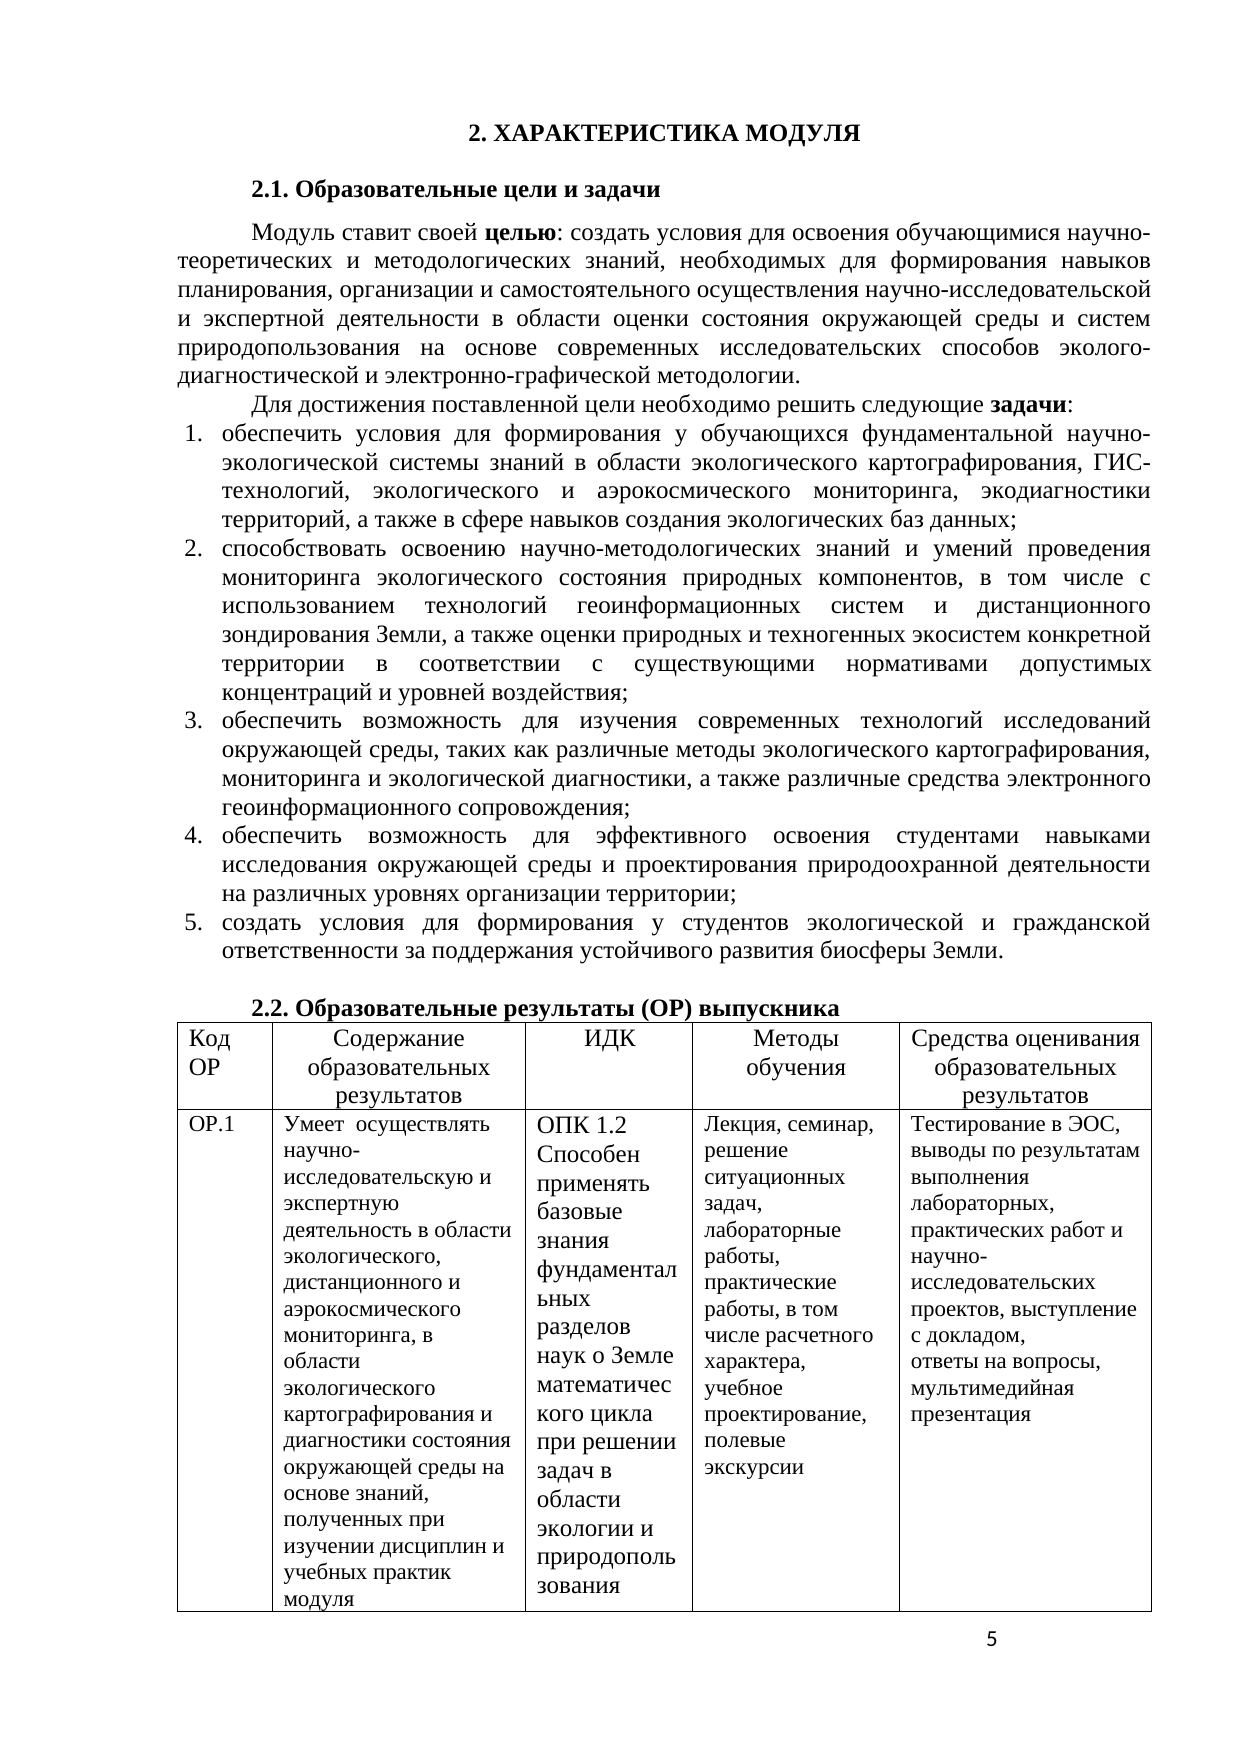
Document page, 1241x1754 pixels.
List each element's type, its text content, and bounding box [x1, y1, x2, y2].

table_header Средства оценивания образовательных результатов [900, 1023, 1151, 1109]
text Модуль ставит своей целью: создать условия для освоения обучающимися научно-теоретических и методологических знаний, необходимых для формирования навыков планирования, организации и самостоятельного осуществления научно-исследовательской и экспертной деятельности в области оценки состояния окружающей среды и систем природопользования на основе современных исследовательских способов эколого-диагностической и электронно-графической методологии. [177, 217, 1152, 389]
text 2. ХАРАКТЕРИСТИКА МОДУЛЯ [177, 118, 1152, 147]
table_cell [693, 1110, 899, 1611]
table_header Методы обучения [693, 1023, 899, 1109]
list обеспечить возможность для эффективного освоения студентами навыками исследования окружающей среды и проектирования природоохранной деятельности на различных уровнях организации территории; [184, 821, 1152, 907]
list создать условия для формирования у студентов экологической и гражданской ответственности за поддержания устойчивого развития биосферы Земли. [184, 907, 1152, 964]
text 2.1. Образовательные цели и задачи [177, 174, 1152, 202]
table_header ИДК [526, 1023, 692, 1109]
list обеспечить условия для формирования у обучающихся фундаментальной научно-экологической системы знаний в области экологического картографирования, ГИС-технологий, экологического и аэрокосмического мониторинга, экодиагностики территорий, а также в сфере навыков создания экологических баз данных; [184, 418, 1152, 533]
table_header Код ОР [178, 1023, 272, 1109]
table_header Содержание образовательных результатов [273, 1023, 525, 1109]
text Для достижения поставленной цели необходимо решить следующие задачи: [177, 389, 1152, 418]
table_cell ОР.1 [178, 1110, 272, 1611]
text 2.2. Образовательные результаты (ОР) выпускника [177, 993, 1138, 1022]
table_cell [273, 1110, 525, 1611]
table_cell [526, 1110, 692, 1611]
list обеспечить возможность для изучения современных технологий исследований окружающей среды, таких как различные методы экологического картографирования, мониторинга и экологической диагностики, а также различные средства электронного геоинформационного сопровождения; [184, 706, 1152, 821]
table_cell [900, 1110, 1151, 1611]
list способствовать освоению научно-методологических знаний и умений проведения мониторинга экологического состояния природных компонентов, в том числе с использованием технологий геоинформационных систем и дистанционного зондирования Земли, а также оценки природных и техногенных экосистем конкретной территории в соответствии с существующими нормативами допустимых концентраций и уровней воздействия; [184, 533, 1152, 706]
